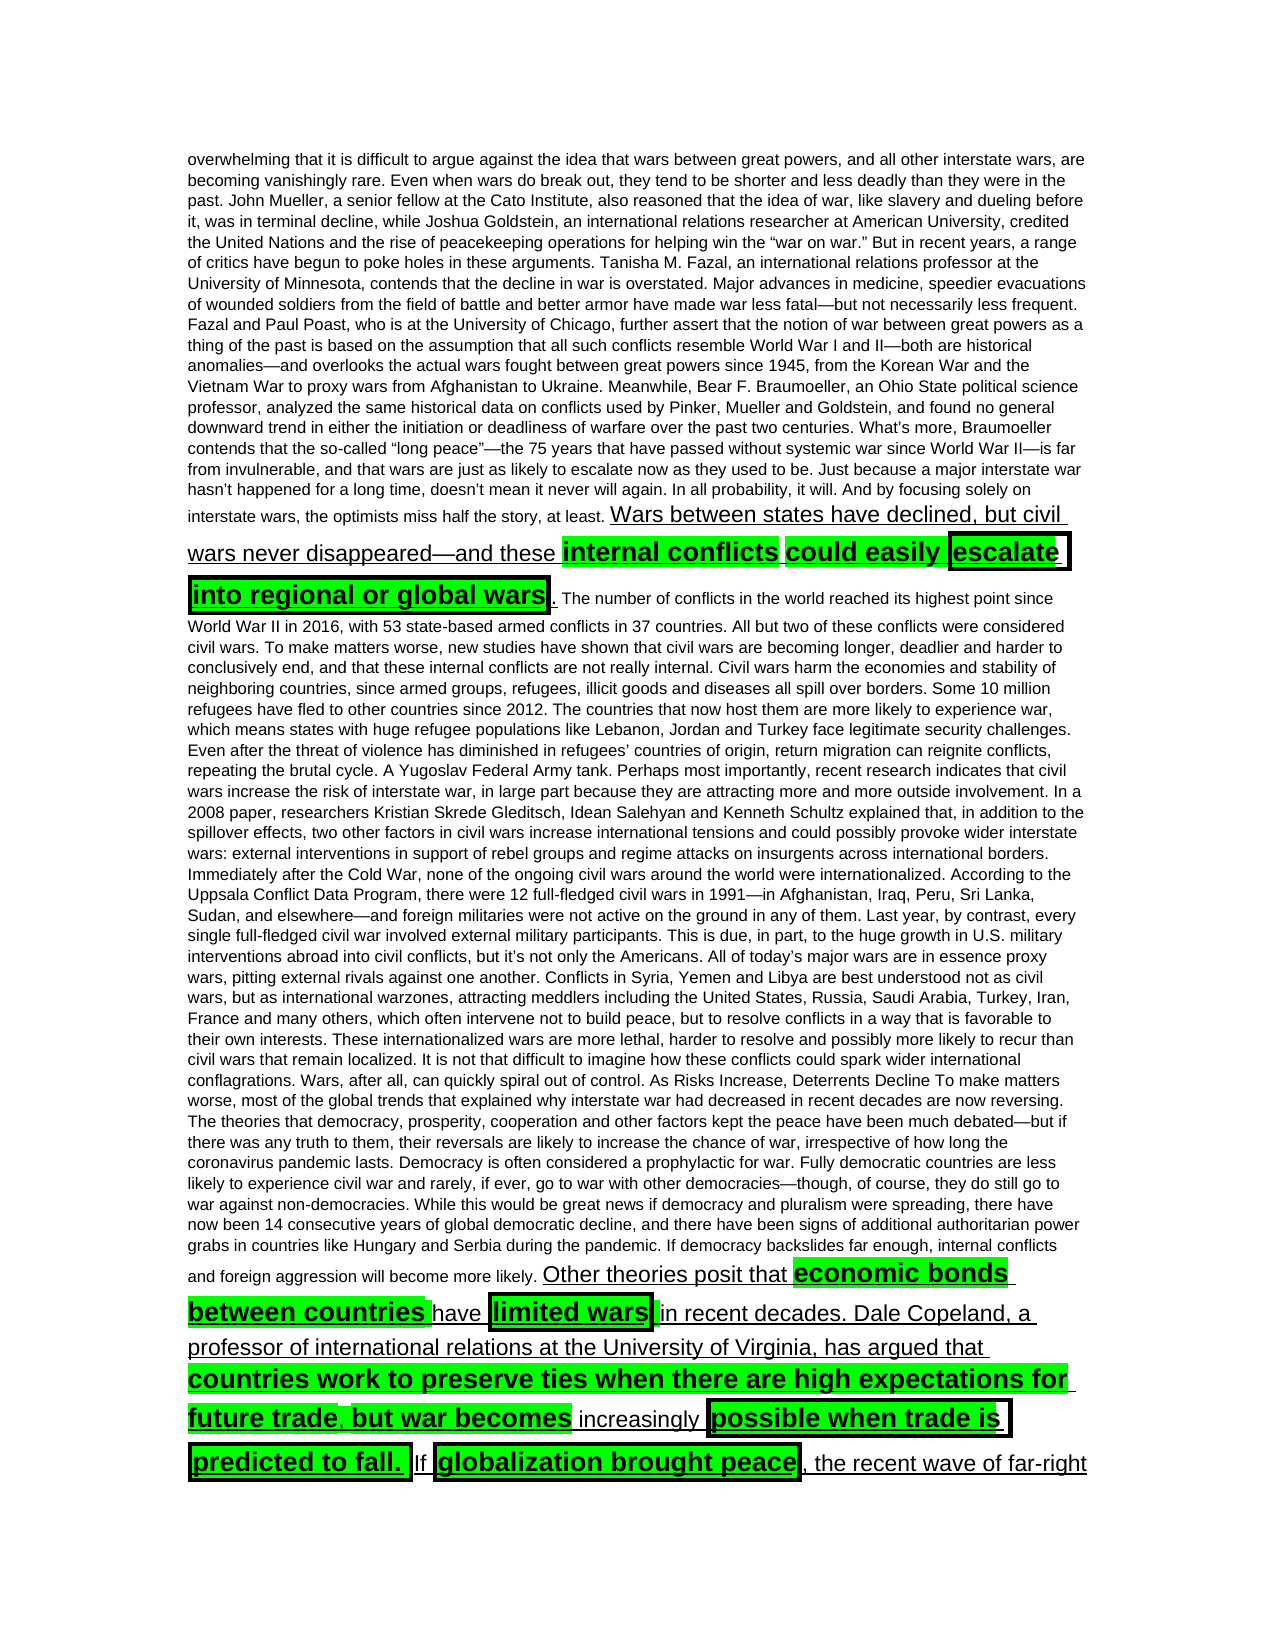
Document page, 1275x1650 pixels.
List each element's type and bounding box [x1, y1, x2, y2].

text [187, 150, 1087, 1473]
